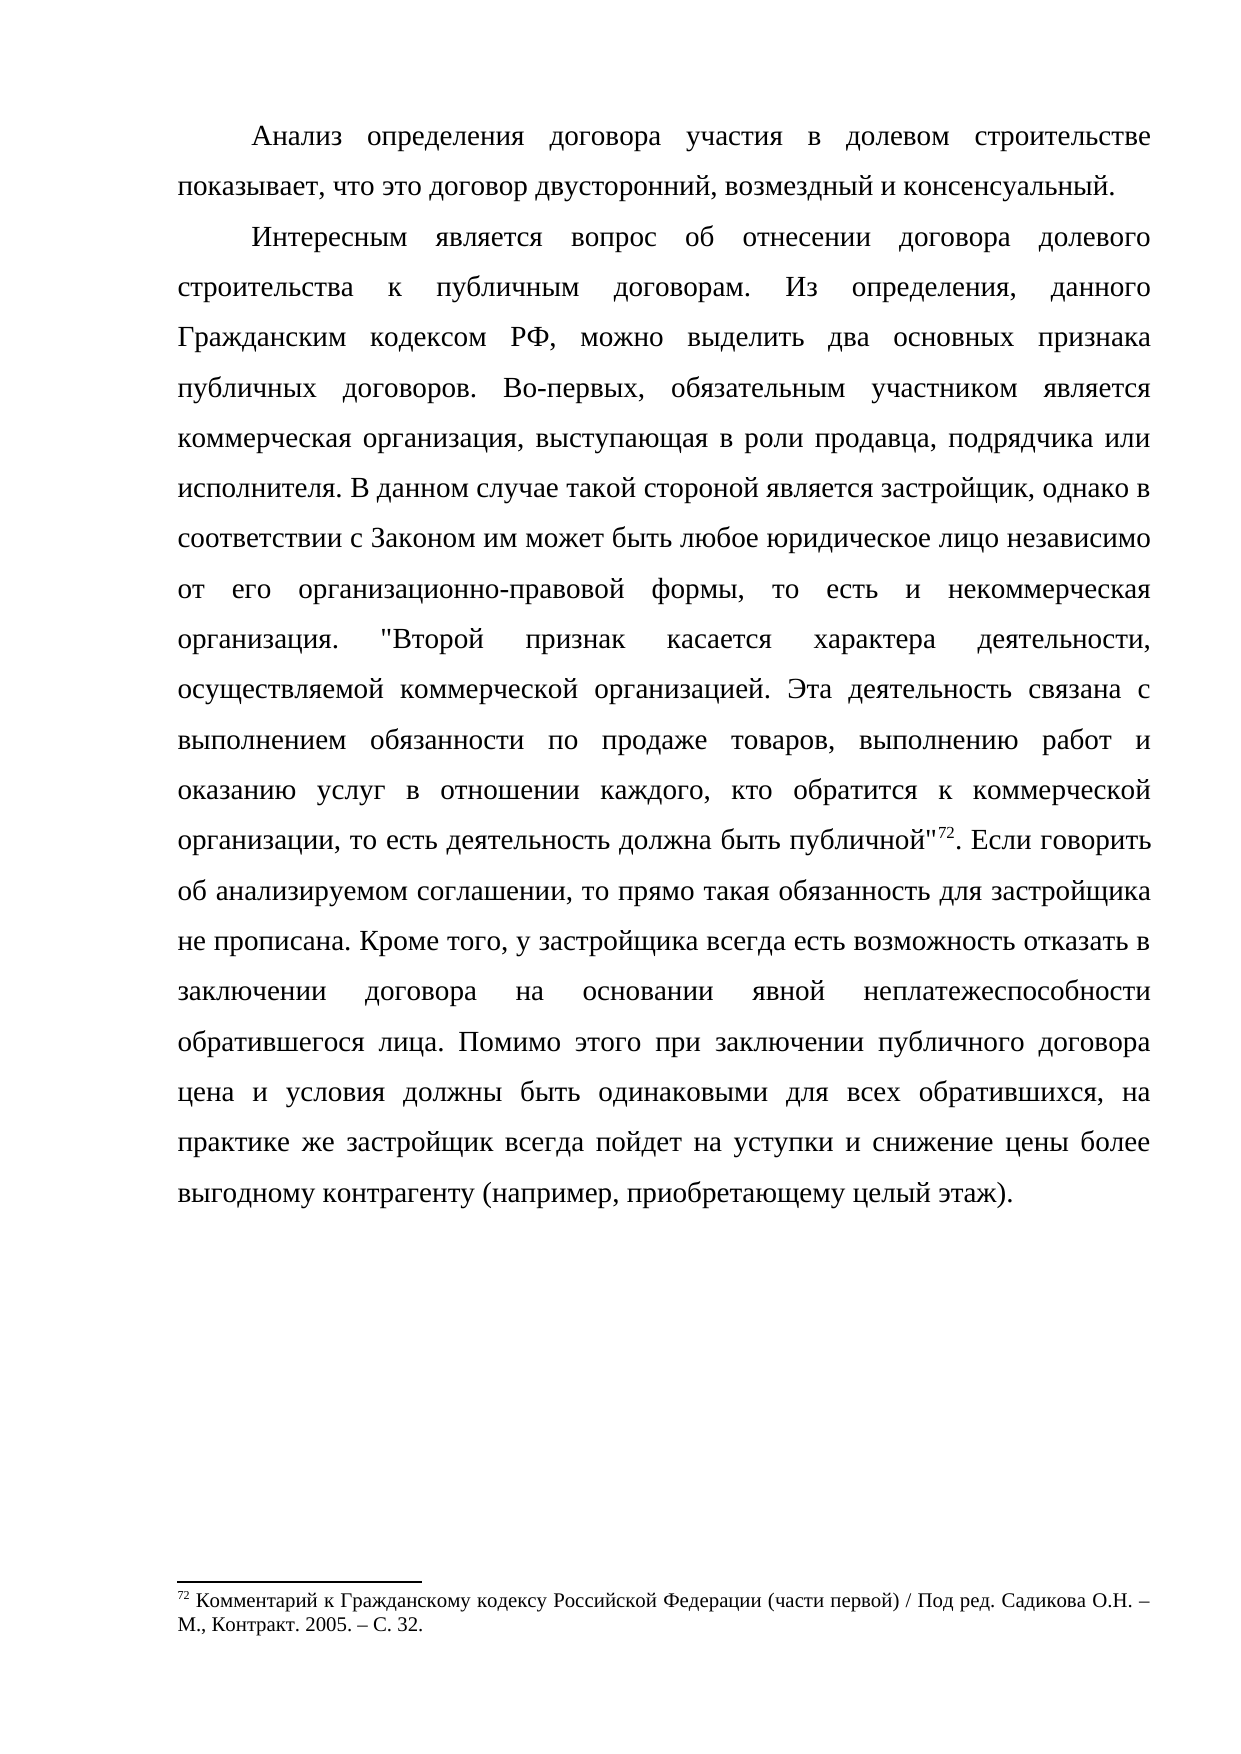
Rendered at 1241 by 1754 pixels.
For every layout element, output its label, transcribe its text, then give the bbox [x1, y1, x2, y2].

text Анализ определения договора участия в долевом строительстве показывает, что это договор двусторонний, возмездный и консенсуальный. [177, 118, 1152, 202]
text Интересным является вопрос об отнесении договора долевого строительства к публичным договорам. Из определения, данного Гражданским кодексом РФ, можно выделить два основных признака публичных договоров. Во-первых, обязательным участником является коммерческая организация, выступающая в роли продавца, подрядчика или исполнителя. В данном случае такой стороной является застройщик, однако в соответствии с Законом им может быть любое юридическое лицо независимо от его организационно-правовой формы, то есть и некоммерческая организация. "Второй признак касается характера деятельности, осуществляемой коммерческой организацией. Эта деятельность связана с выполнением обязанности по продаже товаров, выполнению работ и оказанию услуг в отношении каждого, кто обратится к коммерческой организации, то есть деятельность должна быть публичной". Если говорить об анализируемом соглашении, то прямо такая обязанность для застройщика не прописана. Кроме того, у застройщика всегда есть возможность отказать в заключении договора на основании явной неплатежеспособности обратившегося лица. Помимо этого при заключении публичного договора цена и условия должны быть одинаковыми для всех обратившихся, на практике же застройщик всегда пойдет на уступки и снижение цены более выгодному контрагенту (например, приобретающему целый этаж). [177, 219, 1152, 1208]
